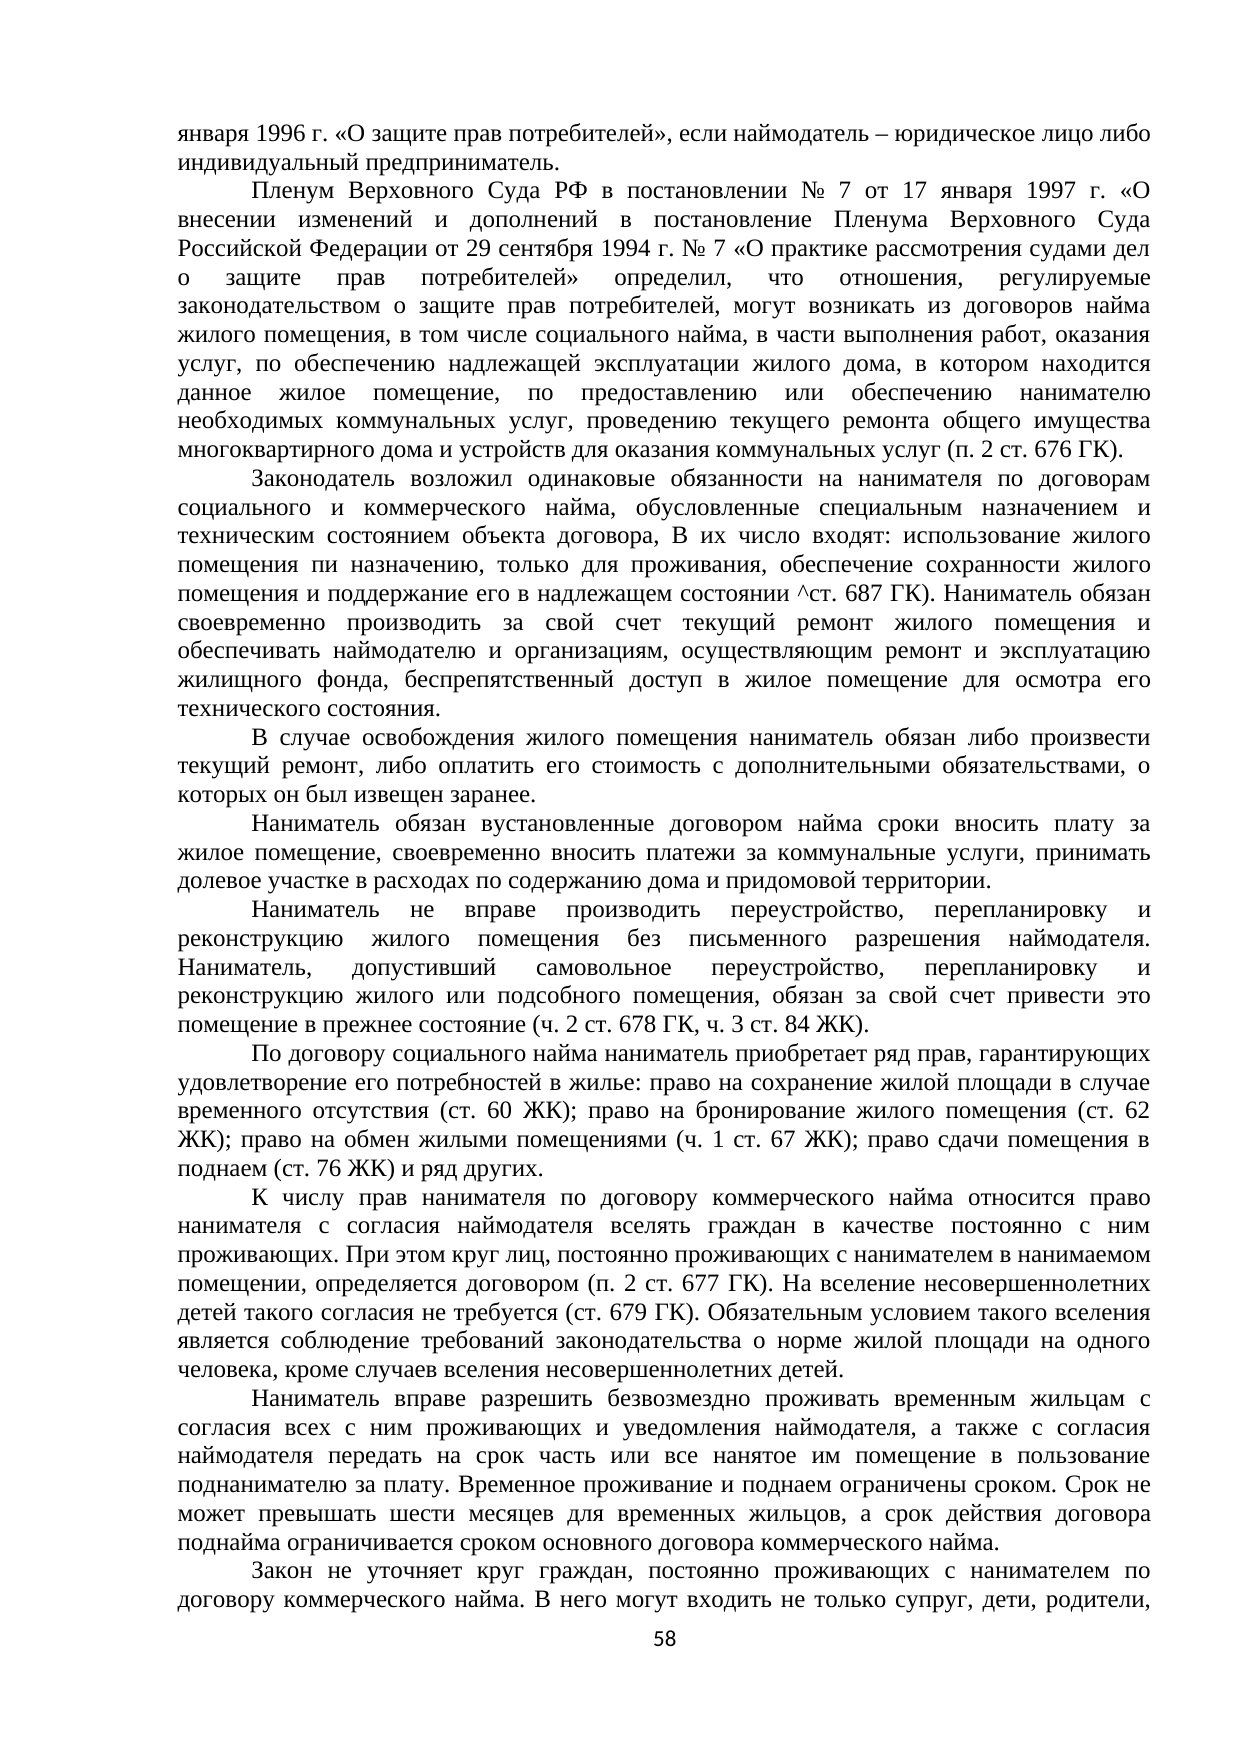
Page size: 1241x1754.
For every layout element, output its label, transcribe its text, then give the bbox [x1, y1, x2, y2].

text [177, 118, 1152, 176]
text Законодатель возложил одинаковые обязанности на нанимателя по договорам социального и коммерческого найма, обусловленные специальным назначением и техническим состоянием объекта договора, В их число входят: использование жилого помещения пи назначению, только для проживания, обеспечение сохранности жилого помещения и поддержание его в надлежащем состоянии ^ст. 687 ГК). Наниматель обязан своевременно производить за свой счет текущий ремонт жилого помещения и обеспечивать наймодателю и организациям, осуществляющим ремонт и эксплуатацию жилищного фонда, беспрепятственный доступ в жилое помещение для осмотра его технического состояния. [177, 463, 1152, 722]
text К числу прав нанимателя по договору коммерческого найма относится право нанимателя с согласия наймодателя вселять граждан в качестве постоянно с ним проживающих. При этом круг лиц, постоянно проживающих с нанимателем в нанимаемом помещении, определяется договором (п. 2 ст. 677 ГК). На вселение несовершеннолетних детей такого согласия не требуется (ст. 679 ГК). Обязательным условием такого вселения является соблюдение требований законодательства о норме жилой площади на одного человека, кроме случаев вселения несовершеннолетних детей. [177, 1182, 1152, 1383]
text Наниматель вправе разрешить безвозмездно проживать временным жильцам с согласия всех с ним проживающих и уведомления наймодателя, а также с согласия наймодателя передать на срок часть или все нанятое им помещение в пользование поднанимателю за плату. Временное проживание и поднаем ограничены сроком. Срок не может превышать шести месяцев для временных жильцов, а срок действия договора поднайма ограничивается сроком основного договора коммерческого найма. [177, 1383, 1152, 1556]
text В случае освобождения жилого помещения наниматель обязан либо произвести текущий ремонт, либо оплатить его стоимость с дополнительными обязательствами, о которых он был извещен заранее. [177, 722, 1152, 808]
text Пленум Верховного Суда РФ в постановлении № 7 от 17 января 1997 г. «О внесении изменений и дополнений в постановление Пленума Верховного Суда Российской Федерации от 29 сентября 1994 г. № 7 «О практике рассмотрения судами дел о защите прав потребителей» определил, что отношения, регулируемые законодательством о защите прав потребителей, могут возникать из договоров найма жилого помещения, в том числе социального найма, в части выполнения работ, оказания услуг, по обеспечению надлежащей эксплуатации жилого дома, в котором находится данное жилое помещение, по предоставлению или обеспечению нанимателю необходимых коммунальных услуг, проведению текущего ремонта общего имущества многоквартирного дома и устройств для оказания коммунальных услуг (п. 2 ст. 676 ГК). [177, 176, 1152, 463]
text Наниматель не вправе производить переустройство, перепланировку и реконструкцию жилого помещения без письменного разрешения наймодателя. Наниматель, допустивший самовольное переустройство, перепланировку и реконструкцию жилого или подсобного помещения, обязан за свой счет привести это помещение в прежнее состояние (ч. 2 ст. 678 ГК, ч. 3 ст. 84 ЖК). [177, 894, 1152, 1038]
text Наниматель обязан вустановленные договором найма сроки вносить плату за жилое помещение, своевременно вносить платежи за коммунальные услуги, принимать долевое участке в расходах по содержанию дома и придомовой территории. [177, 808, 1152, 894]
text По договору социального найма наниматель приобретает ряд прав, гарантирующих удовлетворение его потребностей в жилье: право на сохранение жилой площади в случае временного отсутствия (ст. 60 ЖК); право на бронирование жилого помещения (ст. 62 ЖК); право на обмен жилыми помещениями (ч. 1 ст. 67 ЖК); право сдачи помещения в поднаем (ст. 76 ЖК) и ряд других. [177, 1038, 1152, 1182]
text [177, 1556, 1152, 1613]
